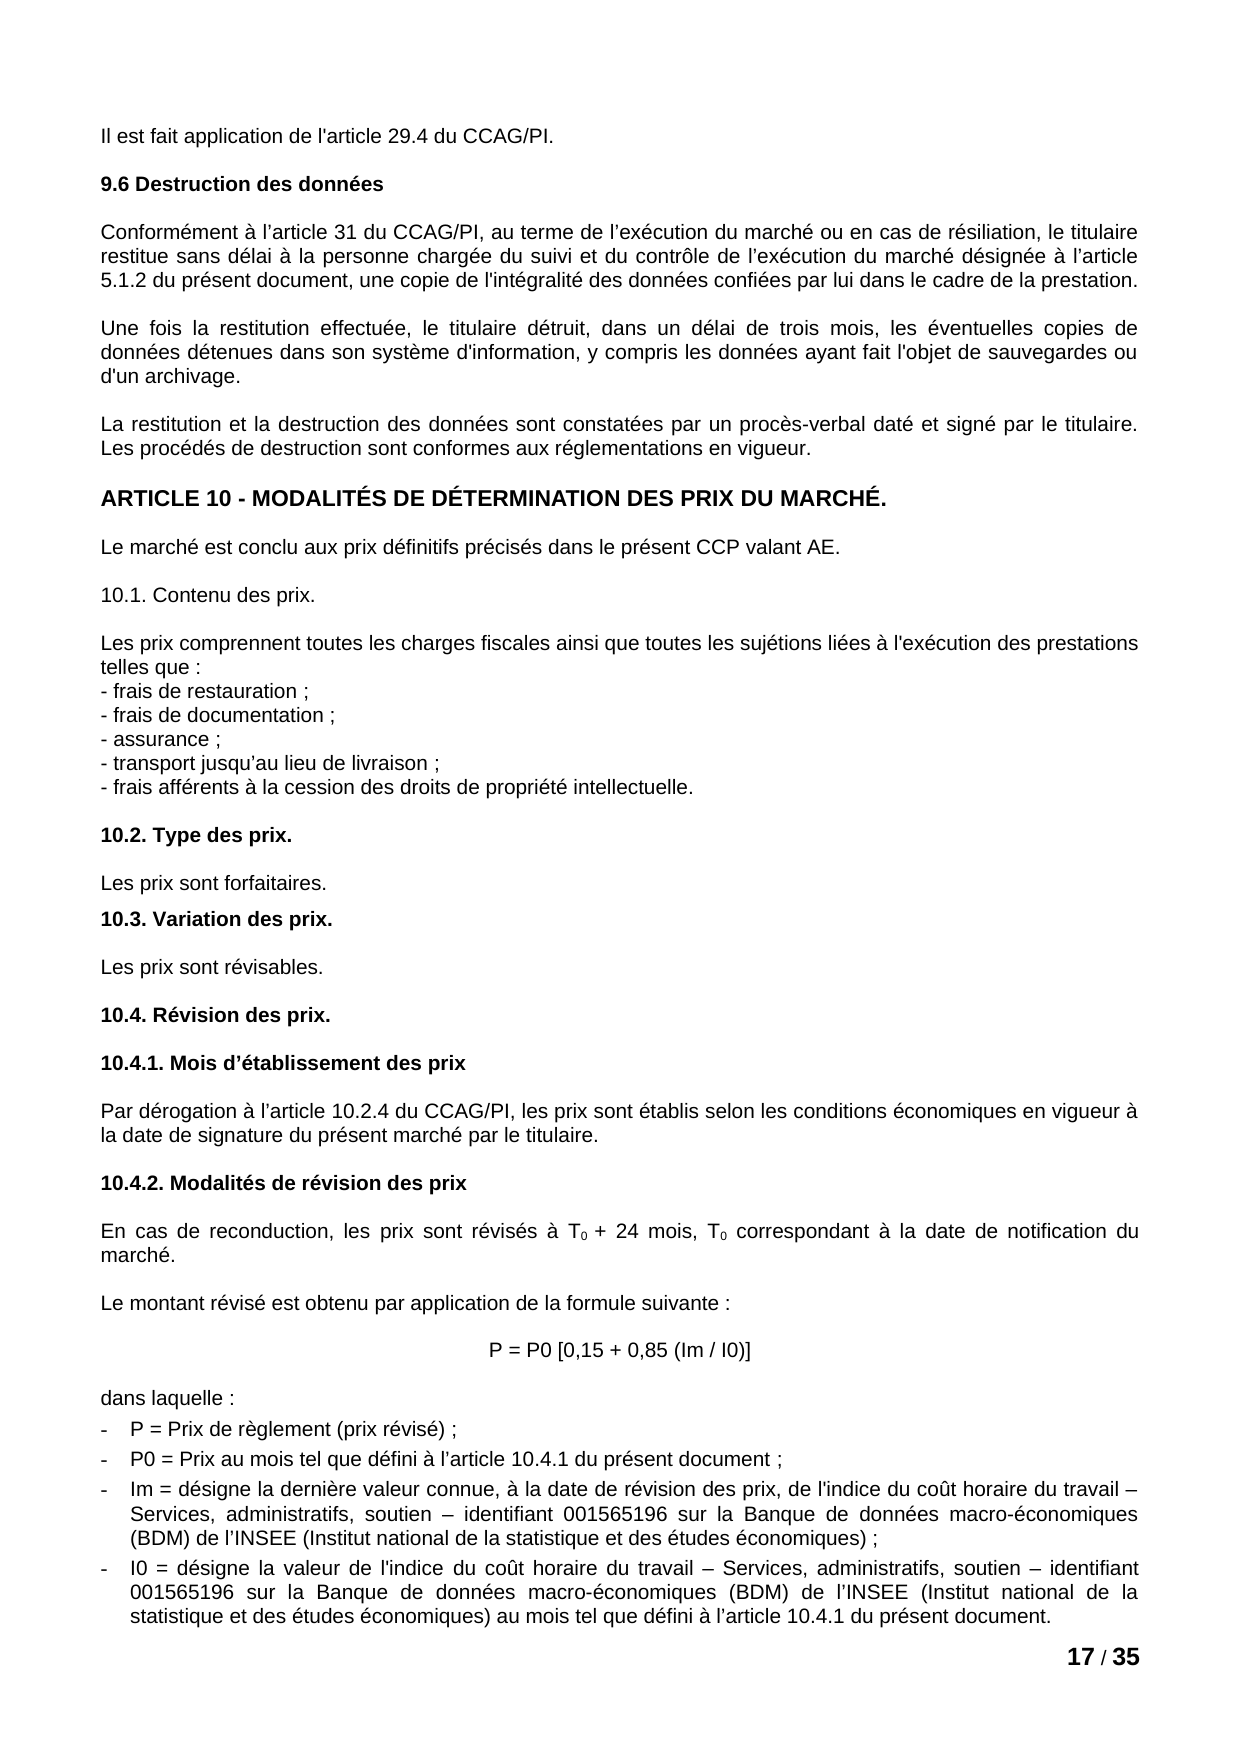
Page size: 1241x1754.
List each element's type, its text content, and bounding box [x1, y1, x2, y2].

text En cas de reconduction, les prix sont révisés à T0 + 24 mois, T0 correspondant à la date de notification du marché. [100, 1218, 1140, 1266]
text Le marché est conclu aux prix définitifs précisés dans le présent CCP valant AE. [100, 535, 1140, 559]
text P = P0 [0,15 + 0,85 (Im / I0)] [100, 1338, 1140, 1362]
text Le montant révisé est obtenu par application de la formule suivante : [100, 1290, 1140, 1314]
list P = Prix de règlement (prix révisé) ; [100, 1416, 1140, 1441]
text Par dérogation à l’article 10.2.4 du CCAG/PI, les prix sont établis selon les conditions économiques en vigueur à la date de signature du présent marché par le titulaire. [100, 1099, 1140, 1147]
subtitle 10.2. Type des prix. [100, 823, 1140, 847]
list Im = désigne la dernière valeur connue, à la date de révision des prix, de l'indice du coût horaire du travail – Services, administratifs, soutien – identifiant 001565196 sur la Banque de données macro-économiques (BDM) de l’INSEE (Institut national de la statistique et des études économiques) ; [100, 1477, 1140, 1549]
text - assurance ; [100, 727, 1140, 751]
subtitle 10.4.1. Mois d’établissement des prix [100, 1051, 1140, 1075]
subtitle 10.4. Révision des prix. [100, 1003, 1140, 1027]
text 9.6 Destruction des données [100, 172, 1140, 196]
text Les prix comprennent toutes les charges fiscales ainsi que toutes les sujétions liées à l'exécution des prestations telles que : [100, 631, 1140, 679]
text Une fois la restitution effectuée, le titulaire détruit, dans un délai de trois mois, les éventuelles copies de données détenues dans son système d'information, y compris les données ayant fait l'objet de sauvegardes ou d'un archivage. [100, 316, 1140, 388]
subtitle 10.3. Variation des prix. [100, 907, 1140, 931]
text - frais de restauration ; [100, 679, 1140, 703]
text Il est fait application de l'article 29.4 du CCAG/PI. [100, 124, 1140, 148]
text - frais de documentation ; [100, 703, 1140, 727]
text - frais afférents à la cession des droits de propriété intellectuelle. [100, 775, 1140, 799]
text dans laquelle : [100, 1386, 1140, 1410]
text Les prix sont révisables. [100, 955, 1140, 979]
subtitle 10.4.2. Modalités de révision des prix [100, 1171, 1140, 1194]
text La restitution et la destruction des données sont constatées par un procès-verbal daté et signé par le titulaire. Les procédés de destruction sont conformes aux réglementations en vigueur. [100, 412, 1140, 460]
subtitle ARTICLE 10 - MODALITÉS DE DÉTERMINATION DES PRIX DU MARCHÉ. [100, 485, 1140, 511]
text 10.1. Contenu des prix. [100, 583, 1140, 607]
list I0 = désigne la valeur de l'indice du coût horaire du travail – Services, administratifs, soutien – identifiant 001565196 sur la Banque de données macro-économiques (BDM) de l’INSEE (Institut national de la statistique et des études économiques) au mois tel que défini à l’article 10.4.1 du présent document. [100, 1556, 1140, 1628]
text - transport jusqu’au lieu de livraison ; [100, 751, 1140, 775]
text Conformément à l’article 31 du CCAG/PI, au terme de l’exécution du marché ou en cas de résiliation, le titulaire restitue sans délai à la personne chargée du suivi et du contrôle de l’exécution du marché désignée à l’article 5.1.2 du présent document, une copie de l'intégralité des données confiées par lui dans le cadre de la prestation. [100, 220, 1140, 292]
text Les prix sont forfaitaires. [100, 871, 1140, 894]
list P0 = Prix au mois tel que défini à l’article 10.4.1 du présent document ; [100, 1447, 1140, 1471]
